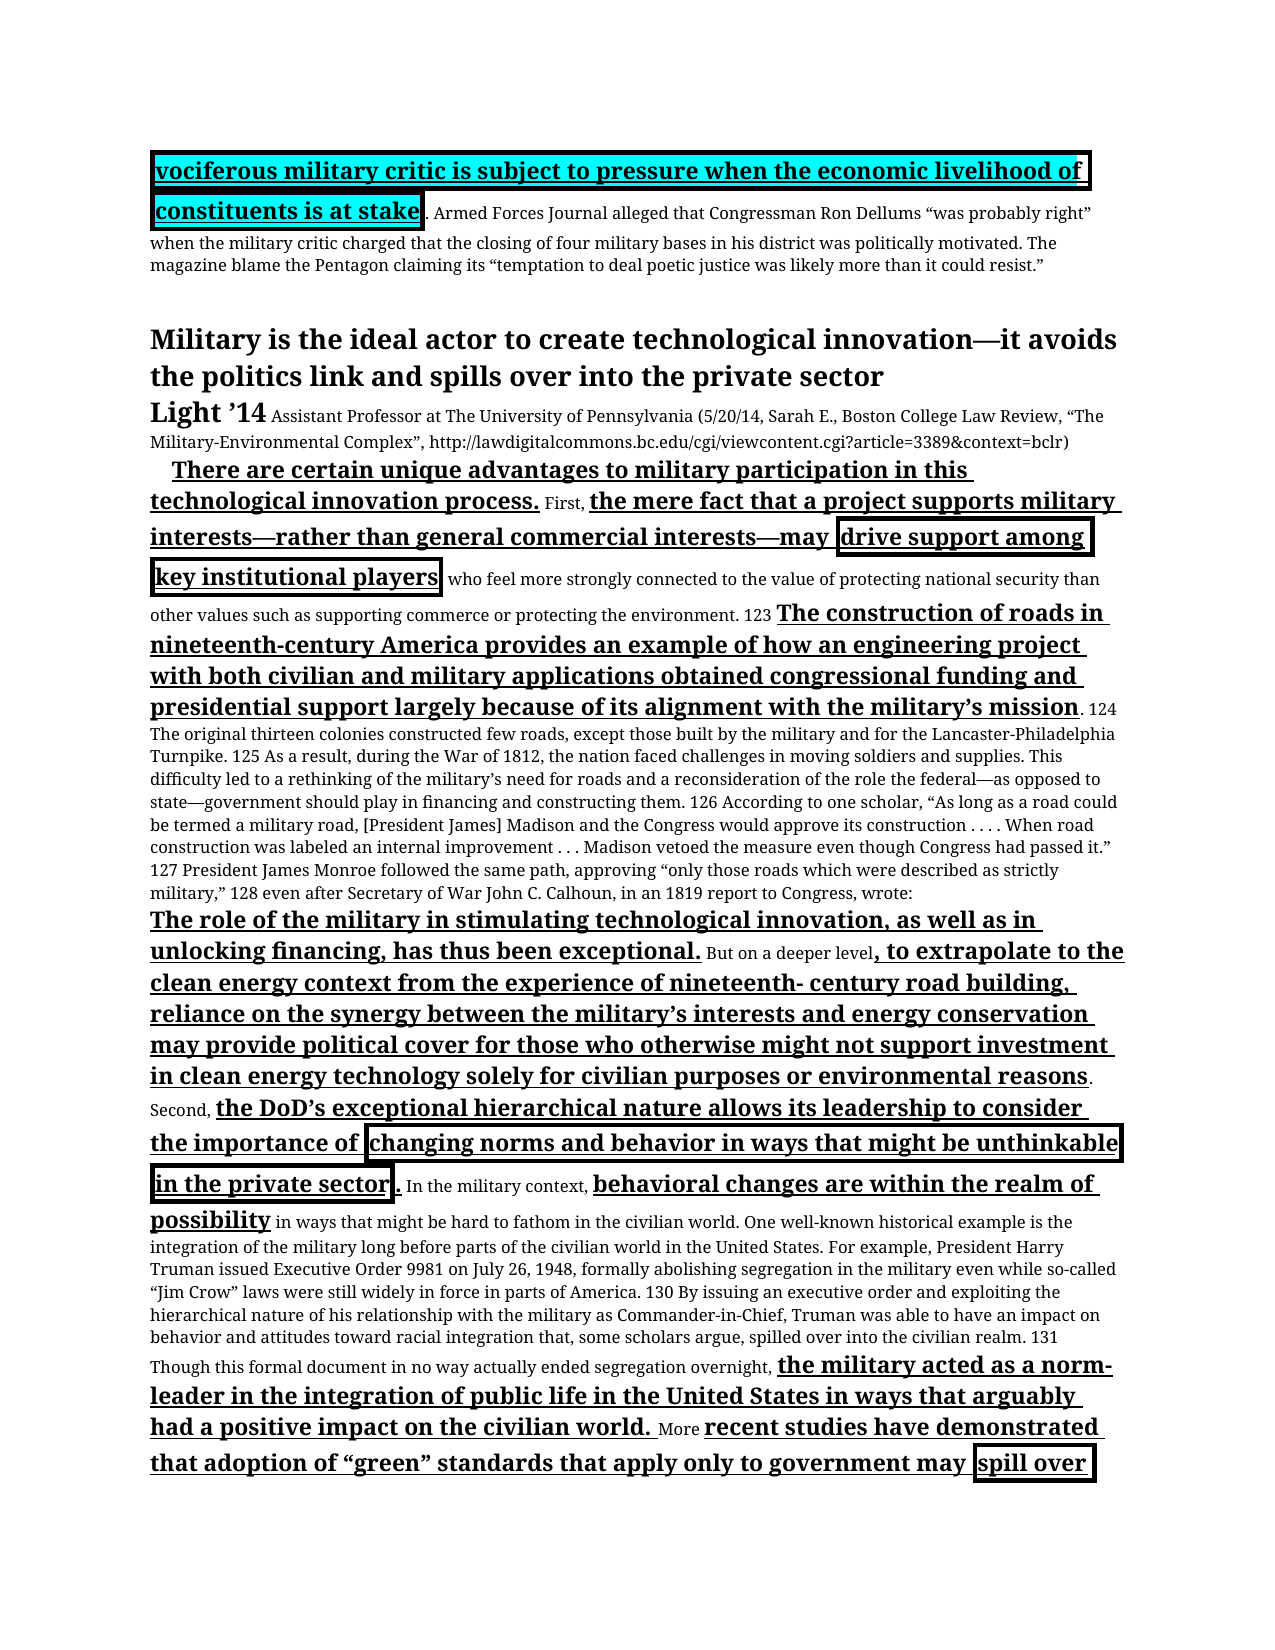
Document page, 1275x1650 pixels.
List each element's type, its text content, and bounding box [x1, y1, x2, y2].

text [150, 1349, 1125, 1483]
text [150, 150, 1125, 277]
text Second, the DoD’s exceptional hierarchical nature allows its leadership to consider the importance of changing norms and behavior in ways that might be unthinkable in the private sector. In the military context, behavioral changes are within the realm of possibility in ways that might be hard to fathom in the civilian world. One well-known historical example is the integration of the military long before parts of the civilian world in the United States. For example, President Harry Truman issued Executive Order 9981 on July 26, 1948, formally abolishing segregation in the military even while so-called “Jim Crow” laws were still widely in force in parts of America. 130 By issuing an executive order and exploiting the hierarchical nature of his relationship with the military as Commander-in-Chief, Truman was able to have an impact on behavior and attitudes toward racial integration that, some scholars argue, spilled over into the civilian realm. 131 [150, 1091, 1125, 1349]
subtitle Military is the ideal actor to create technological innovation—it avoids the politics link and spills over into the private sector [150, 320, 1125, 394]
text There are certain unique advantages to military participation in this technological innovation process. First, the mere fact that a project supports military interests—rather than general commercial interests—may drive support among key institutional players who feel more strongly connected to the value of protecting national security than other values such as supporting commerce or protecting the environment. 123 The construction of roads in nineteenth-century America provides an example of how an engineering project with both civilian and military applications obtained congressional funding and presidential support largely because of its alignment with the military’s mission. 124 The original thirteen colonies constructed few roads, except those built by the military and for the Lancaster-Philadelphia Turnpike. 125 As a result, during the War of 1812, the nation faced challenges in moving soldiers and supplies. This difficulty led to a rethinking of the military’s need for roads and a reconsideration of the role the federal—as opposed to state—government should play in financing and constructing them. 126 According to one scholar, “As long as a road could be termed a military road, [President James] Madison and the Congress would approve its construction . . . . When road construction was labeled an internal improvement . . . Madison vetoed the measure even though Congress had passed it.” 127 President James Monroe followed the same path, approving “only those roads which were described as strictly military,” 128 even after Secretary of War John C. Calhoun, in an 1819 report to Congress, wrote: [150, 453, 1125, 904]
text Light ’14 Assistant Professor at The University of Pennsylvania (5/20/14, Sarah E., Boston College Law Review, “The Military-Environmental Complex”, http://lawdigitalcommons.bc.edu/cgi/viewcontent.cgi?article=3389&context=bclr) [150, 394, 1125, 453]
text The role of the military in stimulating technological innovation, as well as in unlocking financing, has thus been exceptional. But on a deeper level, to extrapolate to the clean energy context from the experience of nineteenth- century road building, reliance on the synergy between the military’s interests and energy conservation may provide political cover for those who otherwise might not support investment in clean energy technology solely for civilian purposes or environmental reasons. [150, 904, 1125, 1091]
